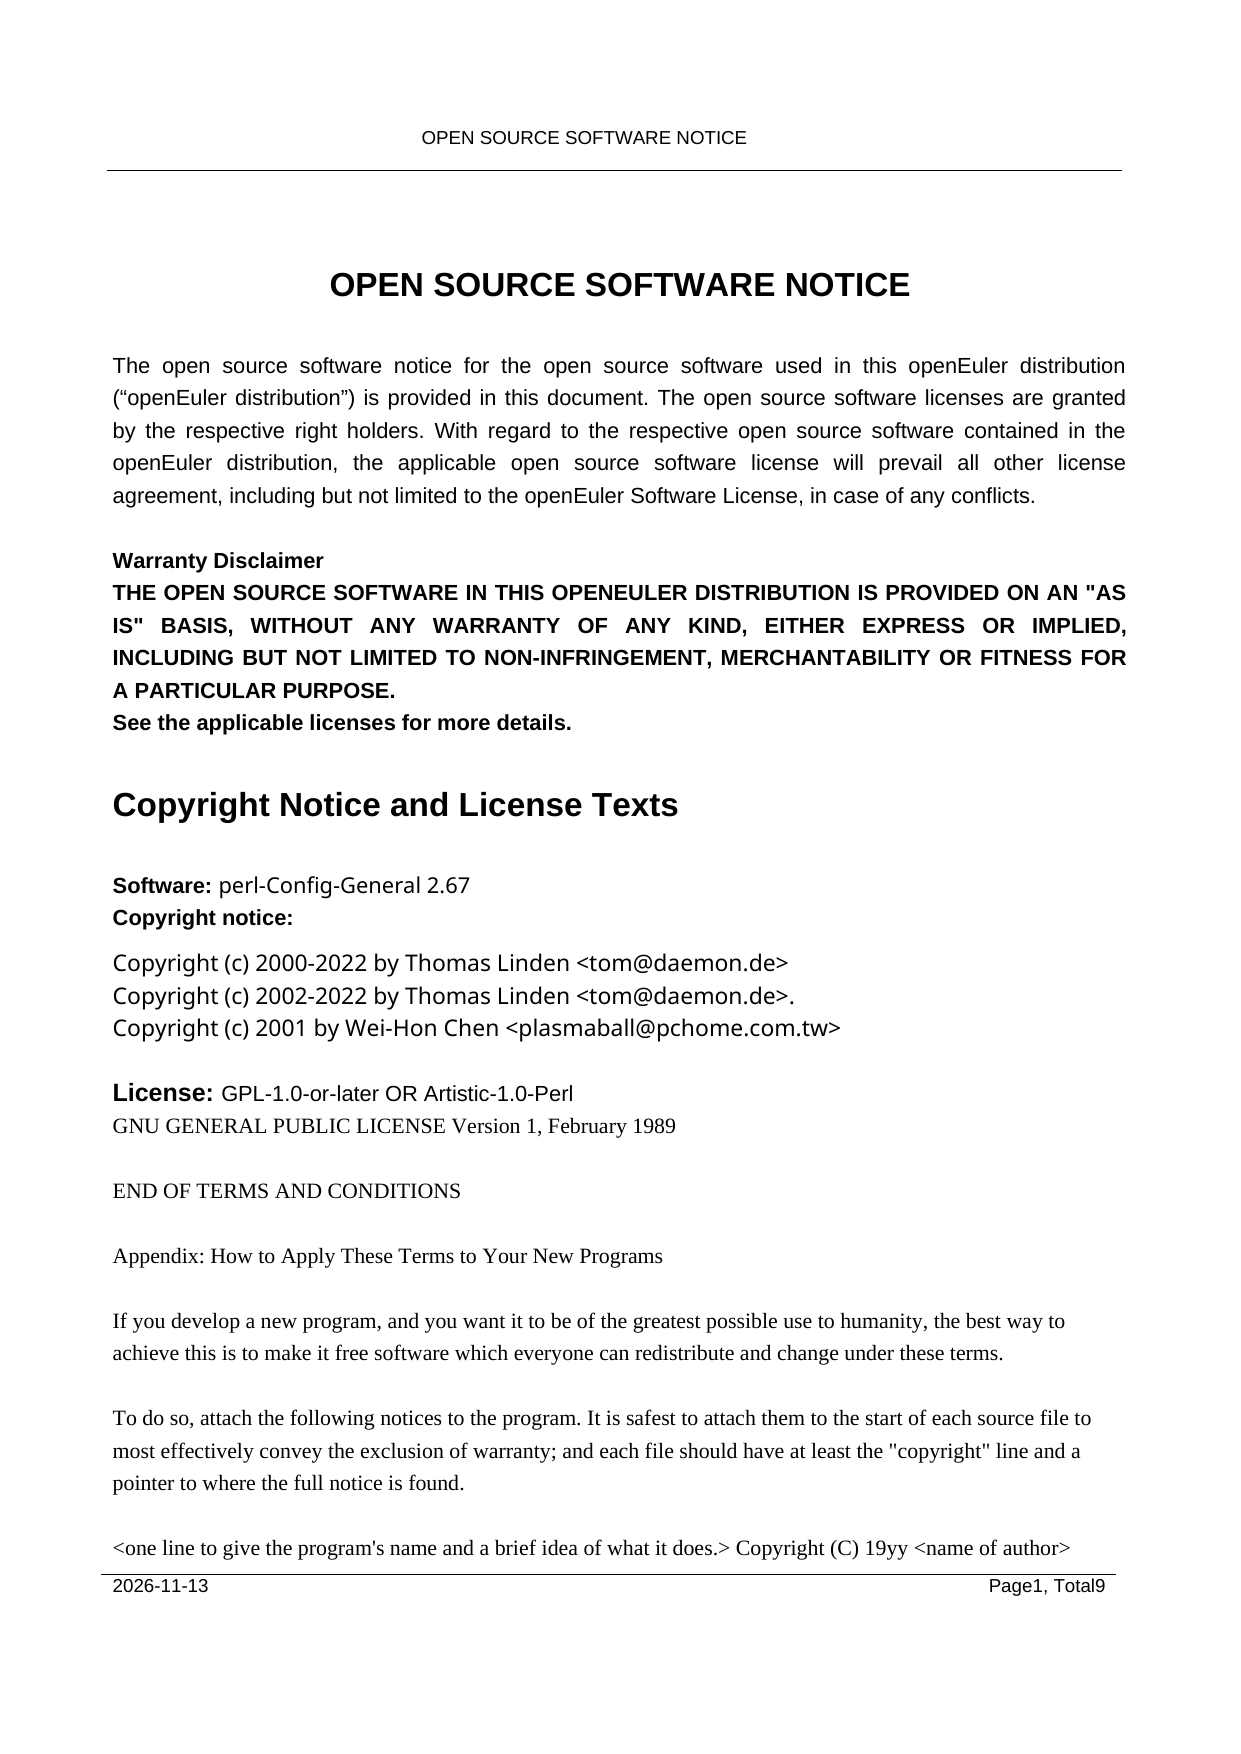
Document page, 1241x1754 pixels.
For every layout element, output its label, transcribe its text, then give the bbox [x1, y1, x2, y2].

text Copyright notice: [112, 901, 1128, 934]
text THE OPEN SOURCE SOFTWARE IN THIS OPENEULER DISTRIBUTION IS PROVIDED ON AN "AS IS" BASIS, WITHOUT ANY WARRANTY OF ANY KIND, EITHER EXPRESS OR IMPLIED, INCLUDING BUT NOT LIMITED TO NON-INFRINGEMENT, MERCHANTABILITY OR FITNESS FOR A PARTICULAR PURPOSE. See the applicable licenses for more details. [112, 576, 1128, 739]
text Copyright Notice and License Texts [112, 771, 1128, 836]
text OPEN SOURCE SOFTWARE NOTICE [112, 251, 1128, 316]
text Copyright (c) 2000-2022 by Thomas Linden <tom@daemon.de> Copyright (c) 2002-2022 by Thomas Linden <tom@daemon.de>. Copyright (c) 2001 by Wei-Hon Chen <plasmaball@pchome.com.tw> [112, 947, 1128, 1077]
title Software: perl-Config-General 2.67 [112, 869, 1128, 901]
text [112, 1109, 1128, 1564]
text License: GPL-1.0-or-later OR Artistic-1.0-Perl [112, 1077, 1128, 1109]
text Warranty Disclaimer [112, 544, 1128, 576]
text The open source software notice for the open source software used in this openEuler distribution (“openEuler distribution”) is provided in this document. The open source software licenses are granted by the respective right holders. With regard to the respective open source software contained in the openEuler distribution, the applicable open source software license will prevail all other license agreement, including but not limited to the openEuler Software License, in case of any conflicts. [112, 349, 1128, 511]
